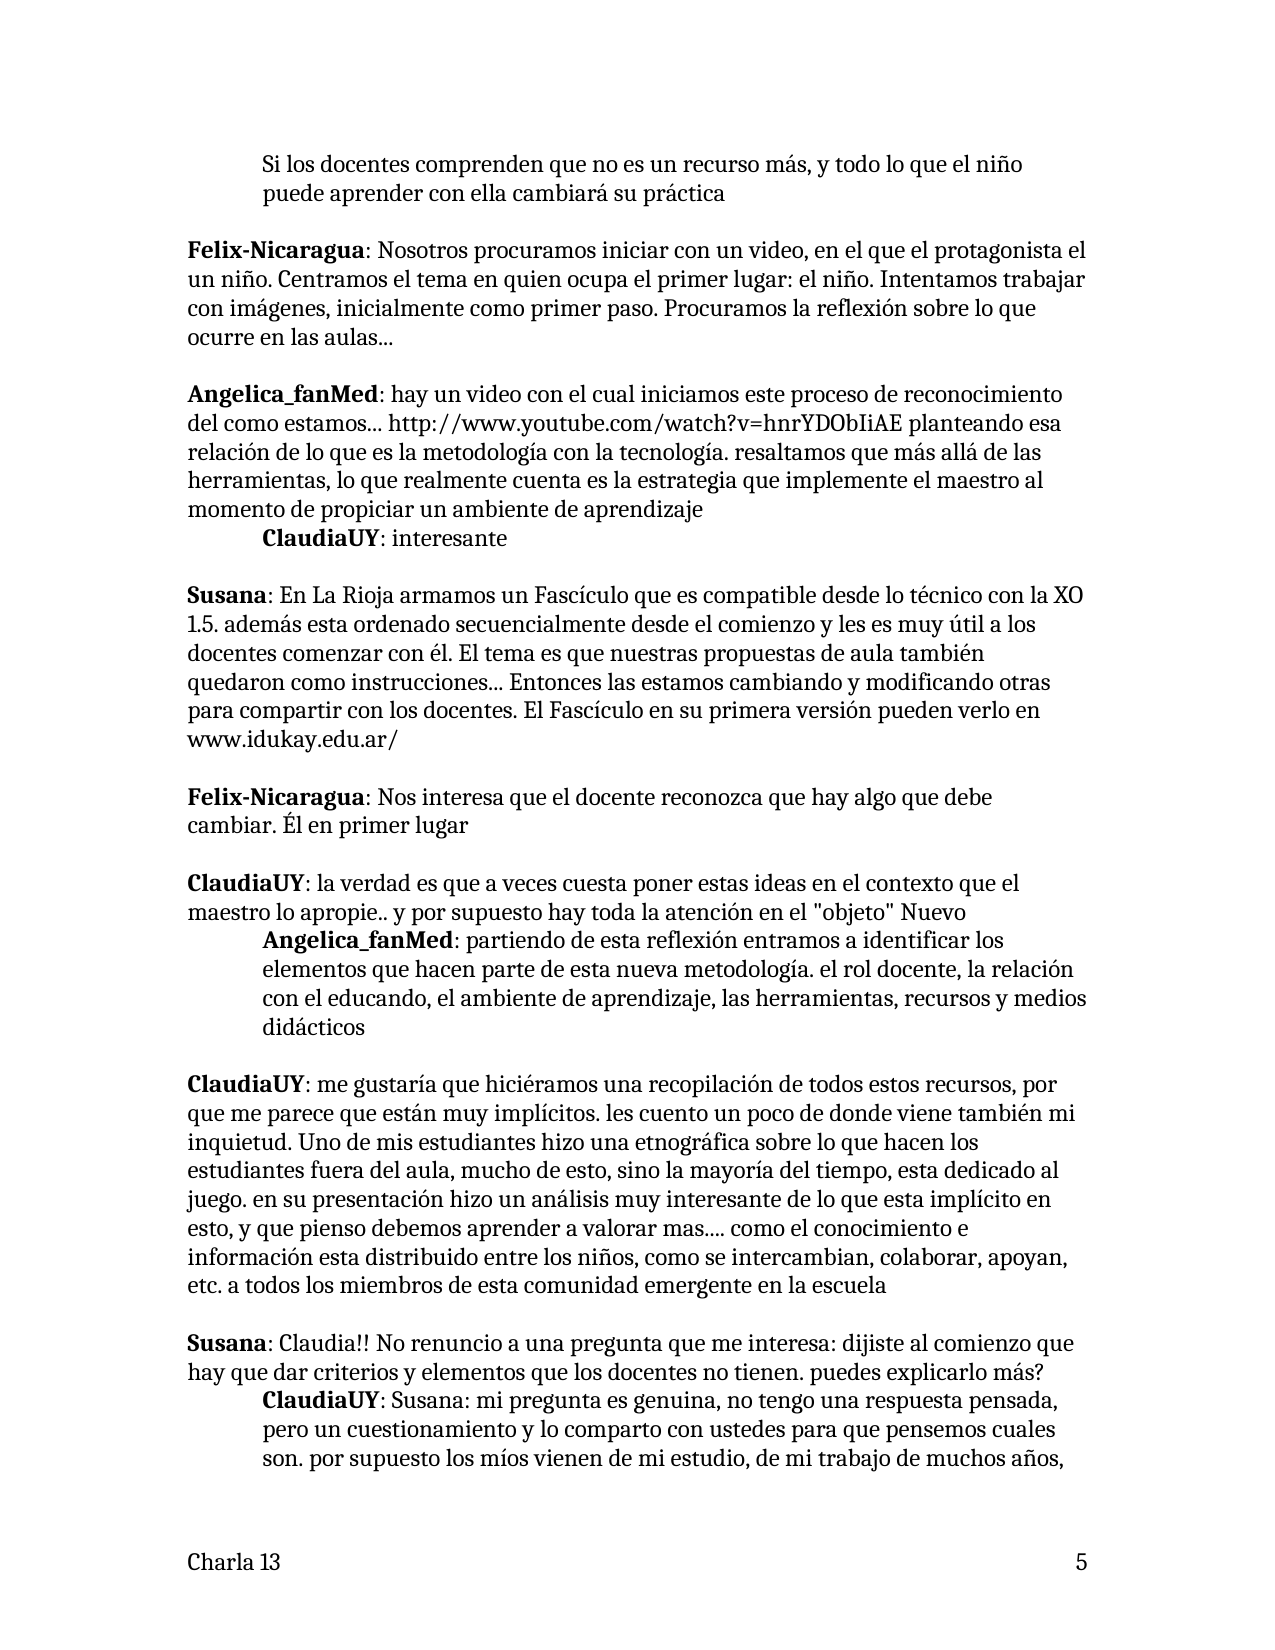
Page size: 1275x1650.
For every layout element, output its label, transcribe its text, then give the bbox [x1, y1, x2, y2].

text Susana: Claudia!! No renuncio a una pregunta que me interesa: dijiste al comienzo que hay que dar criterios y elementos que los docentes no tienen. puedes explicarlo más? [187, 1329, 1087, 1386]
text Susana: En La Rioja armamos un Fascículo que es compatible desde lo técnico con la XO 1.5. además esta ordenado secuencialmente desde el comienzo y les es muy útil a los docentes comenzar con él. El tema es que nuestras propuestas de aula también quedaron como instrucciones... Entonces las estamos cambiando y modificando otras para compartir con los docentes. El Fascículo en su primera versión pueden verlo en www.idukay.edu.ar/ [187, 581, 1087, 754]
text Felix-Nicaragua: Nosotros procuramos iniciar con un video, en el que el protagonista el un niño. Centramos el tema en quien ocupa el primer lugar: el niño. Intentamos trabajar con imágenes, inicialmente como primer paso. Procuramos la reflexión sobre lo que ocurre en las aulas... [187, 236, 1087, 351]
text ClaudiaUY: me gustaría que hiciéramos una recopilación de todos estos recursos, por que me parece que están muy implícitos. les cuento un poco de donde viene también mi inquietud. Uno de mis estudiantes hizo una etnográfica sobre lo que hacen los estudiantes fuera del aula, mucho de esto, sino la mayoría del tiempo, esta dedicado al juego. en su presentación hizo un análisis muy interesante de lo que esta implícito en esto, y que pienso debemos aprender a valorar mas.... como el conocimiento e información esta distribuido entre los niños, como se intercambian, colaborar, apoyan, etc. a todos los miembros de esta comunidad emergente en la escuela [187, 1070, 1087, 1300]
text Felix-Nicaragua: Nos interesa que el docente reconozca que hay algo que debe cambiar. Él en primer lugar [187, 782, 1087, 840]
text Angelica_fanMed: hay un video con el cual iniciamos este proceso de reconocimiento del como estamos... http://www.youtube.com/watch?v=hnrYDObIiAE planteando esa relación de lo que es la metodología con la tecnología. resaltamos que más allá de las herramientas, lo que realmente cuenta es la estrategia que implemente el maestro al momento de propiciar un ambiente de aprendizaje [187, 380, 1087, 524]
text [262, 150, 1087, 207]
text ClaudiaUY: la verdad es que a veces cuesta poner estas ideas en el contexto que el maestro lo apropie.. y por supuesto hay toda la atención en el "objeto" Nuevo [187, 869, 1087, 926]
text ClaudiaUY: interesante [187, 524, 1087, 552]
text Angelica_fanMed: partiendo de esta reflexión entramos a identificar los elementos que hacen parte de esta nueva metodología. el rol docente, la relación con el educando, el ambiente de aprendizaje, las herramientas, recursos y medios didácticos [262, 926, 1087, 1041]
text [262, 1386, 1087, 1472]
